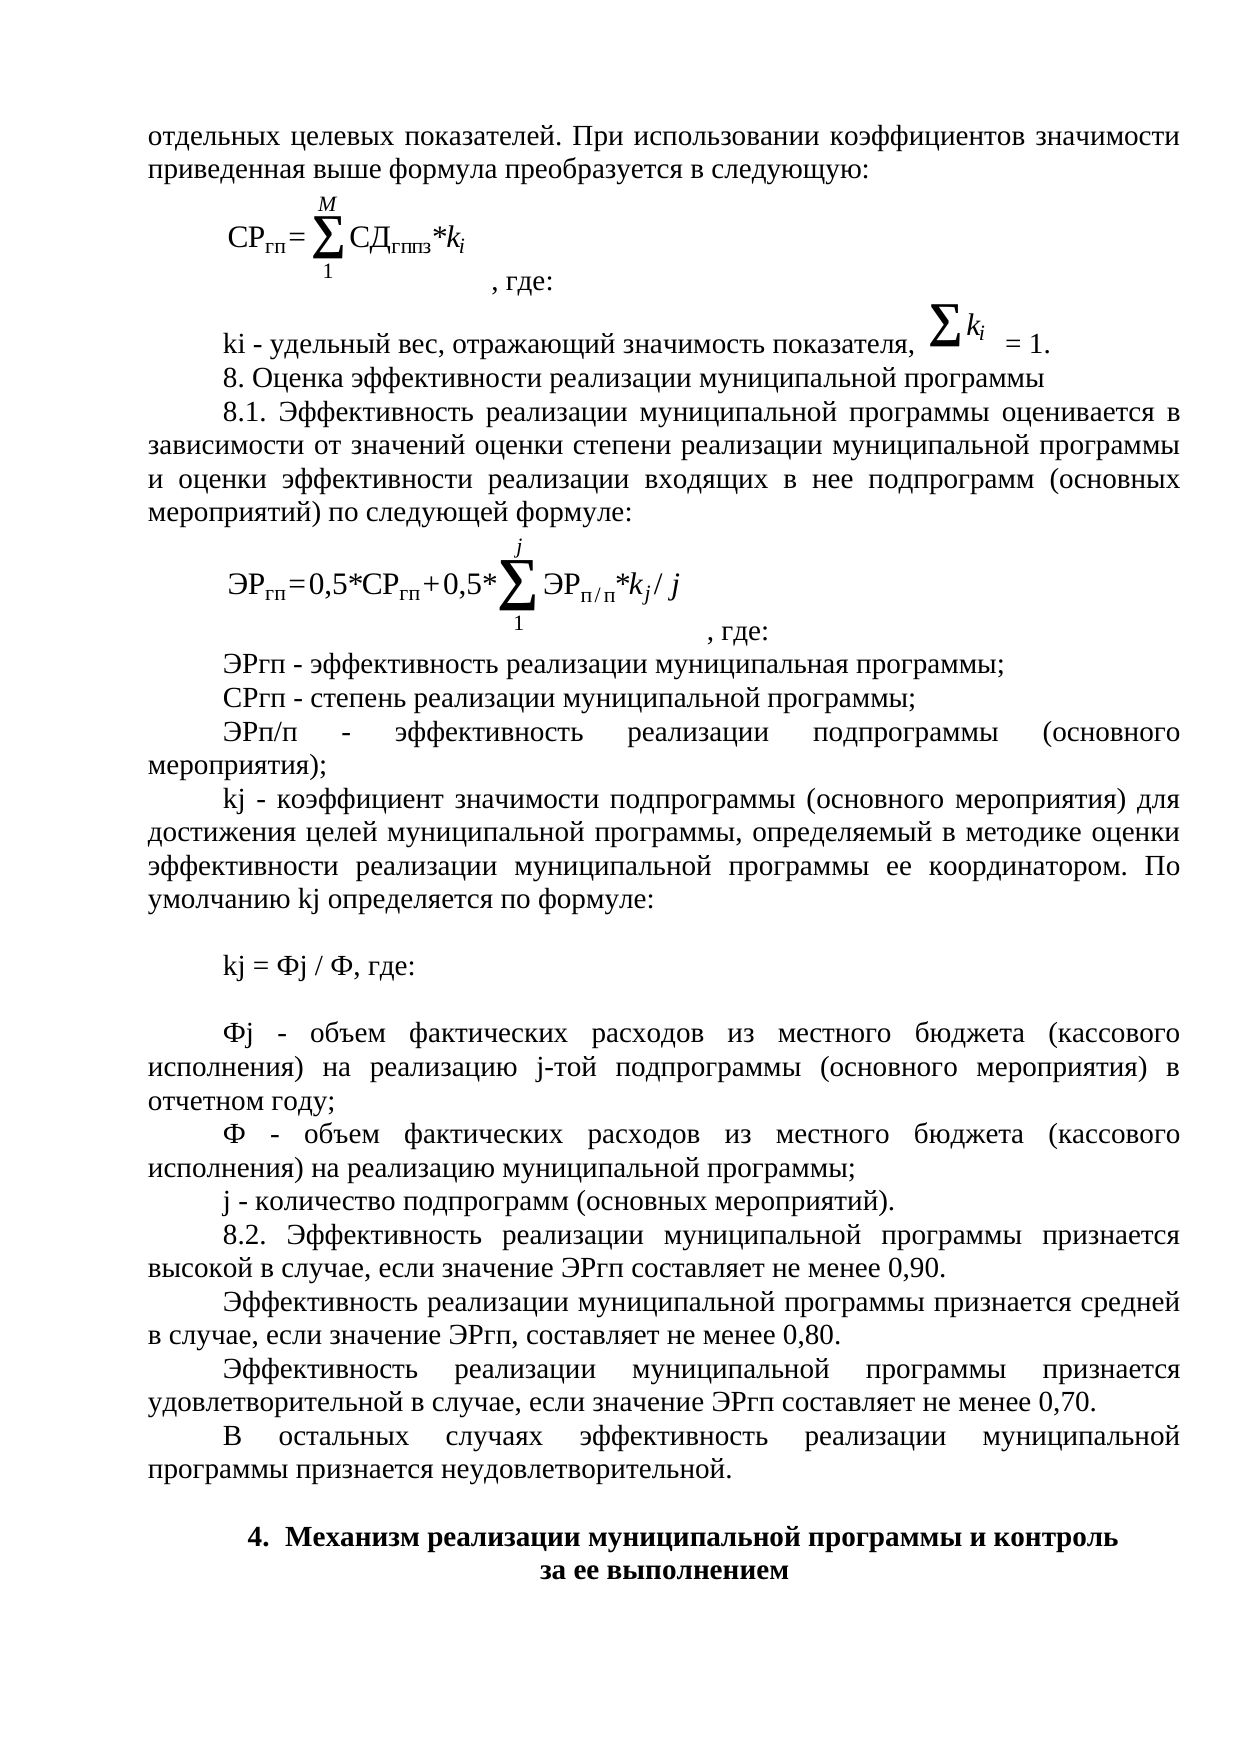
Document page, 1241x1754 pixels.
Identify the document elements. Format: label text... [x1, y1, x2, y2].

text kj - коэффициент значимости подпрограммы (основного мероприятия) для достижения целей муниципальной программы, определяемый в методике оценки эффективности реализации муниципальной программы ее координатором. По умолчанию kj определяется по формуле: [148, 781, 1181, 915]
text В остальных случаях эффективность реализации муниципальной программы признается неудовлетворительной. [148, 1418, 1181, 1485]
text kj = Фj / Ф, где: [148, 948, 1181, 982]
text , где: [148, 528, 1181, 647]
text СРгп - степень реализации муниципальной программы; [148, 680, 1181, 714]
text ЭРп/п - эффективность реализации подпрограммы (основного мероприятия); [148, 714, 1181, 781]
text Фj - объем фактических расходов из местного бюджета (кассового исполнения) на реализацию j-той подпрограммы (основного мероприятия) в отчетном году; [148, 1016, 1181, 1116]
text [148, 118, 1181, 185]
text j - количество подпрограмм (основных мероприятий). [148, 1183, 1181, 1217]
text , где: [148, 185, 1181, 296]
text 8.1. Эффективность реализации муниципальной программы оценивается в зависимости от значений оценки степени реализации муниципальной программы и оценки эффективности реализации входящих в нее подпрограмм (основных мероприятий) по следующей формуле: [148, 394, 1181, 528]
subtitle 8. Оценка эффективности реализации муниципальной программы [148, 360, 1181, 394]
text 8.2. Эффективность реализации муниципальной программы признается высокой в случае, если значение ЭРгп составляет не менее 0,90. [148, 1217, 1181, 1284]
title за ее выполнением [148, 1552, 1181, 1586]
title Механизм реализации муниципальной программы и контроль [185, 1519, 1181, 1552]
text ЭРгп - эффективность реализации муниципальная программы; [148, 647, 1181, 680]
text Ф - объем фактических расходов из местного бюджета (кассового исполнения) на реализацию муниципальной программы; [148, 1116, 1181, 1183]
text Эффективность реализации муниципальной программы признается средней в случае, если значение ЭРгп, составляет не менее 0,80. [148, 1284, 1181, 1351]
text Эффективность реализации муниципальной программы признается удовлетворительной в случае, если значение ЭРгп составляет не менее 0,70. [148, 1351, 1181, 1418]
text ki - удельный вес, отражающий значимость показателя, = 1. [148, 296, 1181, 360]
